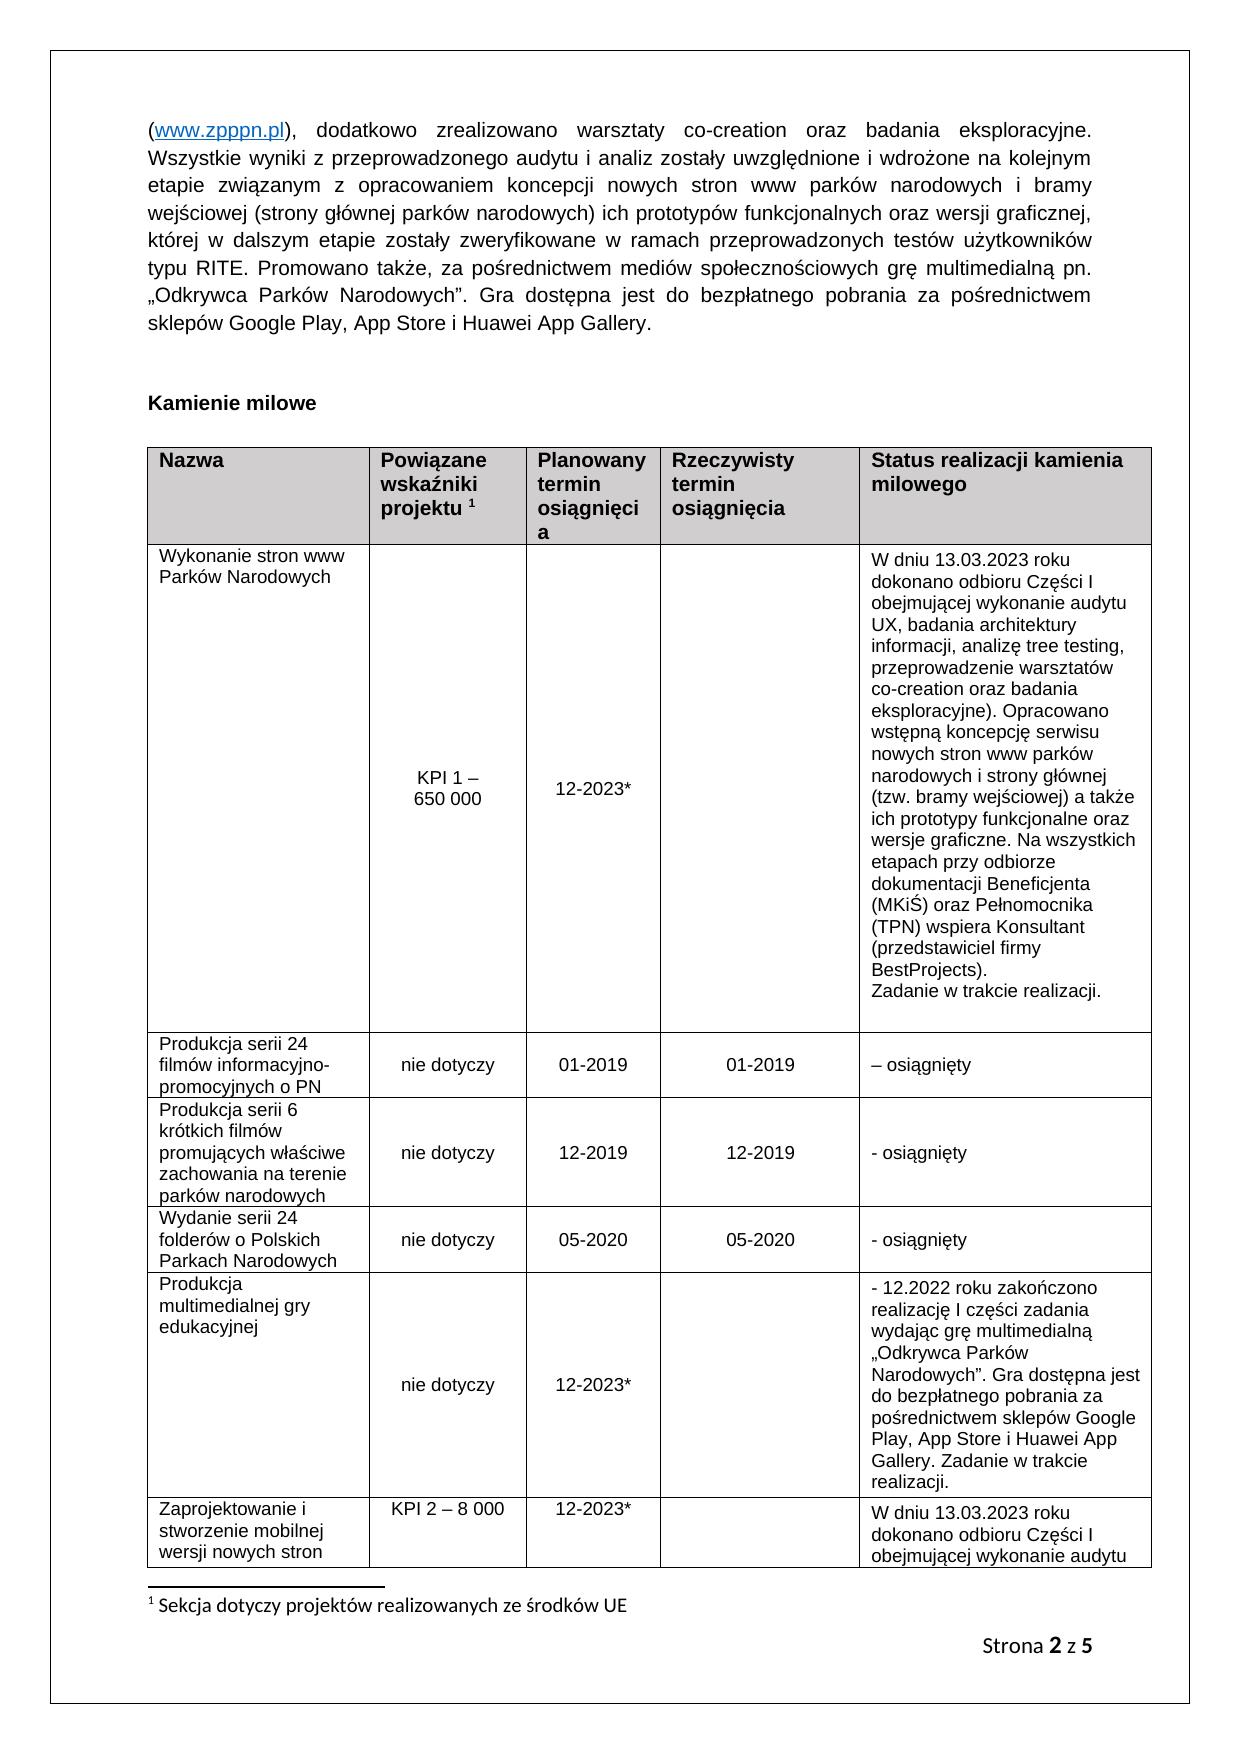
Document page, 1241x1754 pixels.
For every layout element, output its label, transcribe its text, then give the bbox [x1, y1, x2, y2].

table_cell - osiągnięty [860, 1207, 1151, 1272]
table_cell [661, 545, 859, 1032]
table_cell Wydanie serii 24 folderów o Polskich Parkach Narodowych [148, 1207, 369, 1272]
table_cell KPI 1 – 650 000 [370, 545, 526, 1032]
table_cell 12-2019 [661, 1098, 859, 1206]
table_cell Produkcja multimedialnej gry edukacyjnej [148, 1273, 369, 1497]
table_cell nie dotyczy [370, 1273, 526, 1497]
table_header Rzeczywisty termin osiągnięcia [661, 448, 859, 544]
table_cell 12-2023* [527, 1273, 660, 1497]
table_header Status realizacji kamienia milowego [860, 448, 1151, 544]
table_cell 05-2020 [661, 1207, 859, 1272]
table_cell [148, 1498, 369, 1567]
table_cell Produkcja serii 6 krótkich filmów promujących właściwe zachowania na terenie parków narodowych [148, 1098, 369, 1206]
table_cell [661, 1273, 859, 1497]
table_header Powiązane wskaźniki projektu [370, 448, 526, 544]
table_cell - 12.2022 roku zakończono realizację I części zadania wydając grę multimedialną „Odkrywca Parków Narodowych”. Gra dostępna jest do bezpłatnego pobrania za pośrednictwem sklepów Google Play, App Store i Huawei App Gallery. Zadanie w trakcie realizacji. [860, 1273, 1151, 1497]
table_cell 01-2019 [661, 1033, 859, 1097]
table_cell nie dotyczy [370, 1098, 526, 1206]
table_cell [860, 1498, 1151, 1567]
table_cell 12-2023* [527, 1498, 660, 1567]
table_cell Wykonanie stron www Parków Narodowych [148, 545, 369, 1032]
table_cell nie dotyczy [370, 1033, 526, 1097]
table_cell Produkcja serii 24 filmów informacyjno-promocyjnych o PN [148, 1033, 369, 1097]
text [148, 118, 1093, 334]
table_header Nazwa [148, 448, 369, 544]
table_cell - osiągnięty [860, 1098, 1151, 1206]
table_header Planowany termin osiągnięcia [527, 448, 660, 544]
table_cell – osiągnięty [860, 1033, 1151, 1097]
table_cell 12-2019 [527, 1098, 660, 1206]
table_cell KPI 2 – 8 000 [370, 1498, 526, 1567]
table_cell [661, 1498, 859, 1567]
table_cell 01-2019 [527, 1033, 660, 1097]
table_cell 05-2020 [527, 1207, 660, 1272]
table_cell W dniu 13.03.2023 roku dokonano odbioru Części I obejmującej wykonanie audytu UX, badania architektury informacji, analizę tree testing, przeprowadzenie warsztatów co-creation oraz badania eksploracyjne). Opracowano wstępną koncepcję serwisu nowych stron www parków narodowych i strony głównej (tzw. bramy wejściowej) a także ich prototypy funkcjonalne oraz wersje graficzne. Na wszystkich etapach przy odbiorze dokumentacji Beneficjenta (MKiŚ) oraz Pełnomocnika (TPN) wspiera Konsultant (przedstawiciel firmy BestProjects). Zadanie w trakcie realizacji. [860, 545, 1151, 1032]
text Kamienie milowe [148, 391, 1093, 415]
table_cell 12-2023* [527, 545, 660, 1032]
table_cell nie dotyczy [370, 1207, 526, 1272]
